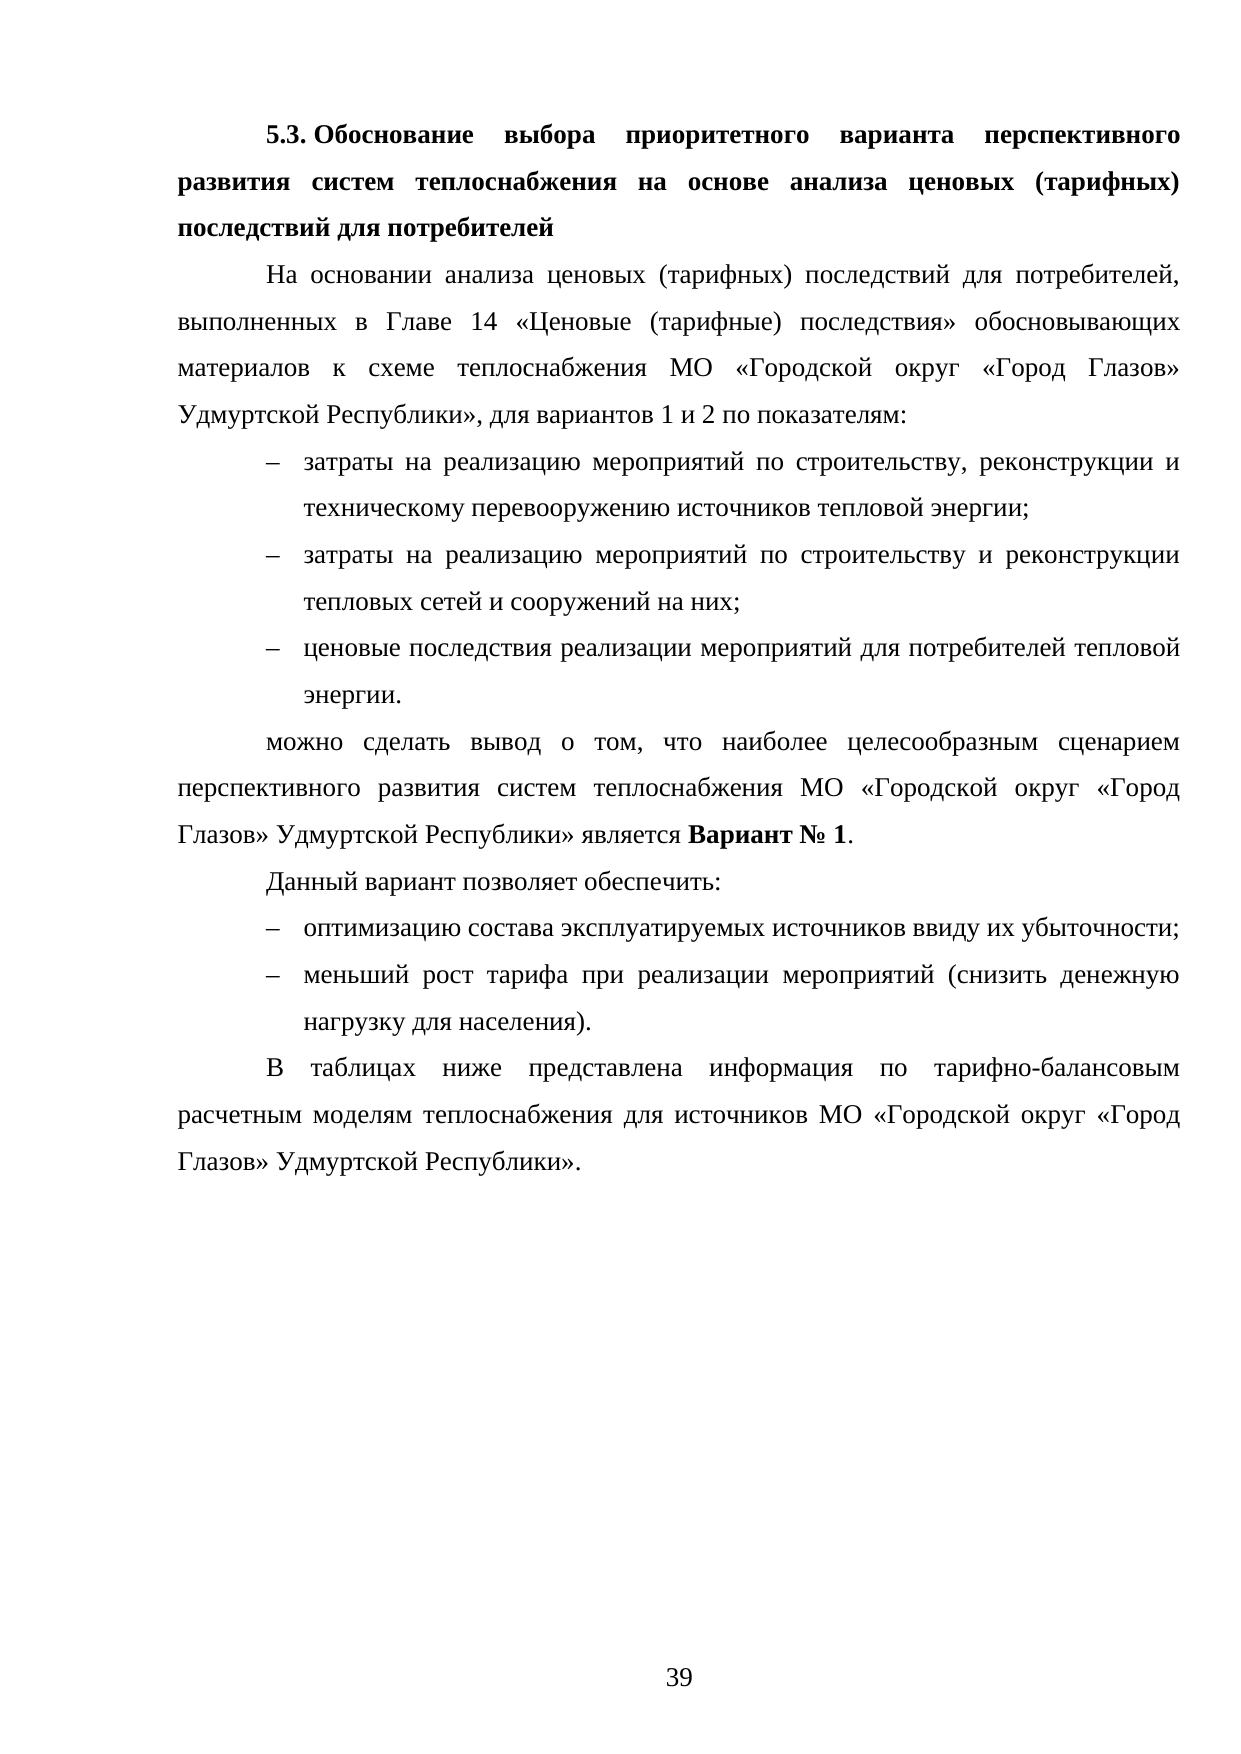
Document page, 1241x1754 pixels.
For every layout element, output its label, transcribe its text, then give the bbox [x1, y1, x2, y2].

list затраты на реализацию мероприятий по строительству и реконструкции тепловых сетей и сооружений на них; [266, 538, 1181, 616]
list оптимизацию состава эксплуатируемых источников ввиду их убыточности; [266, 911, 1181, 943]
list затраты на реализацию мероприятий по строительству, реконструкции и техническому перевооружению источников тепловой энергии; [266, 445, 1181, 523]
text Данный вариант позволяет обеспечить: [177, 865, 1181, 896]
list ценовые последствия реализации мероприятий для потребителей тепловой энергии. [266, 631, 1181, 709]
text Обоснование выбора приоритетного варианта перспективного развития систем теплоснабжения на основе анализа ценовых (тарифных) последствий для потребителей [177, 118, 1181, 243]
list меньший рост тарифа при реализации мероприятий (снизить денежную нагрузку для населения). [266, 958, 1181, 1036]
text В таблицах ниже представлена информация по тарифно-балансовым расчетным моделям теплоснабжения для источников МО «Городской округ «Город Глазов» Удмуртской Республики». [177, 1051, 1181, 1176]
text На основании анализа ценовых (тарифных) последствий для потребителей, выполненных в Главе 14 «Ценовые (тарифные) последствия» обосновывающих материалов к схеме теплоснабжения МО «Городской округ «Город Глазов» Удмуртской Республики», для вариантов 1 и 2 по показателям: [177, 258, 1181, 429]
text можно сделать вывод о том, что наиболее целесообразным сценарием перспективного развития систем теплоснабжения МО «Городской округ «Город Глазов» Удмуртской Республики» является Вариант № 1. [177, 725, 1181, 849]
